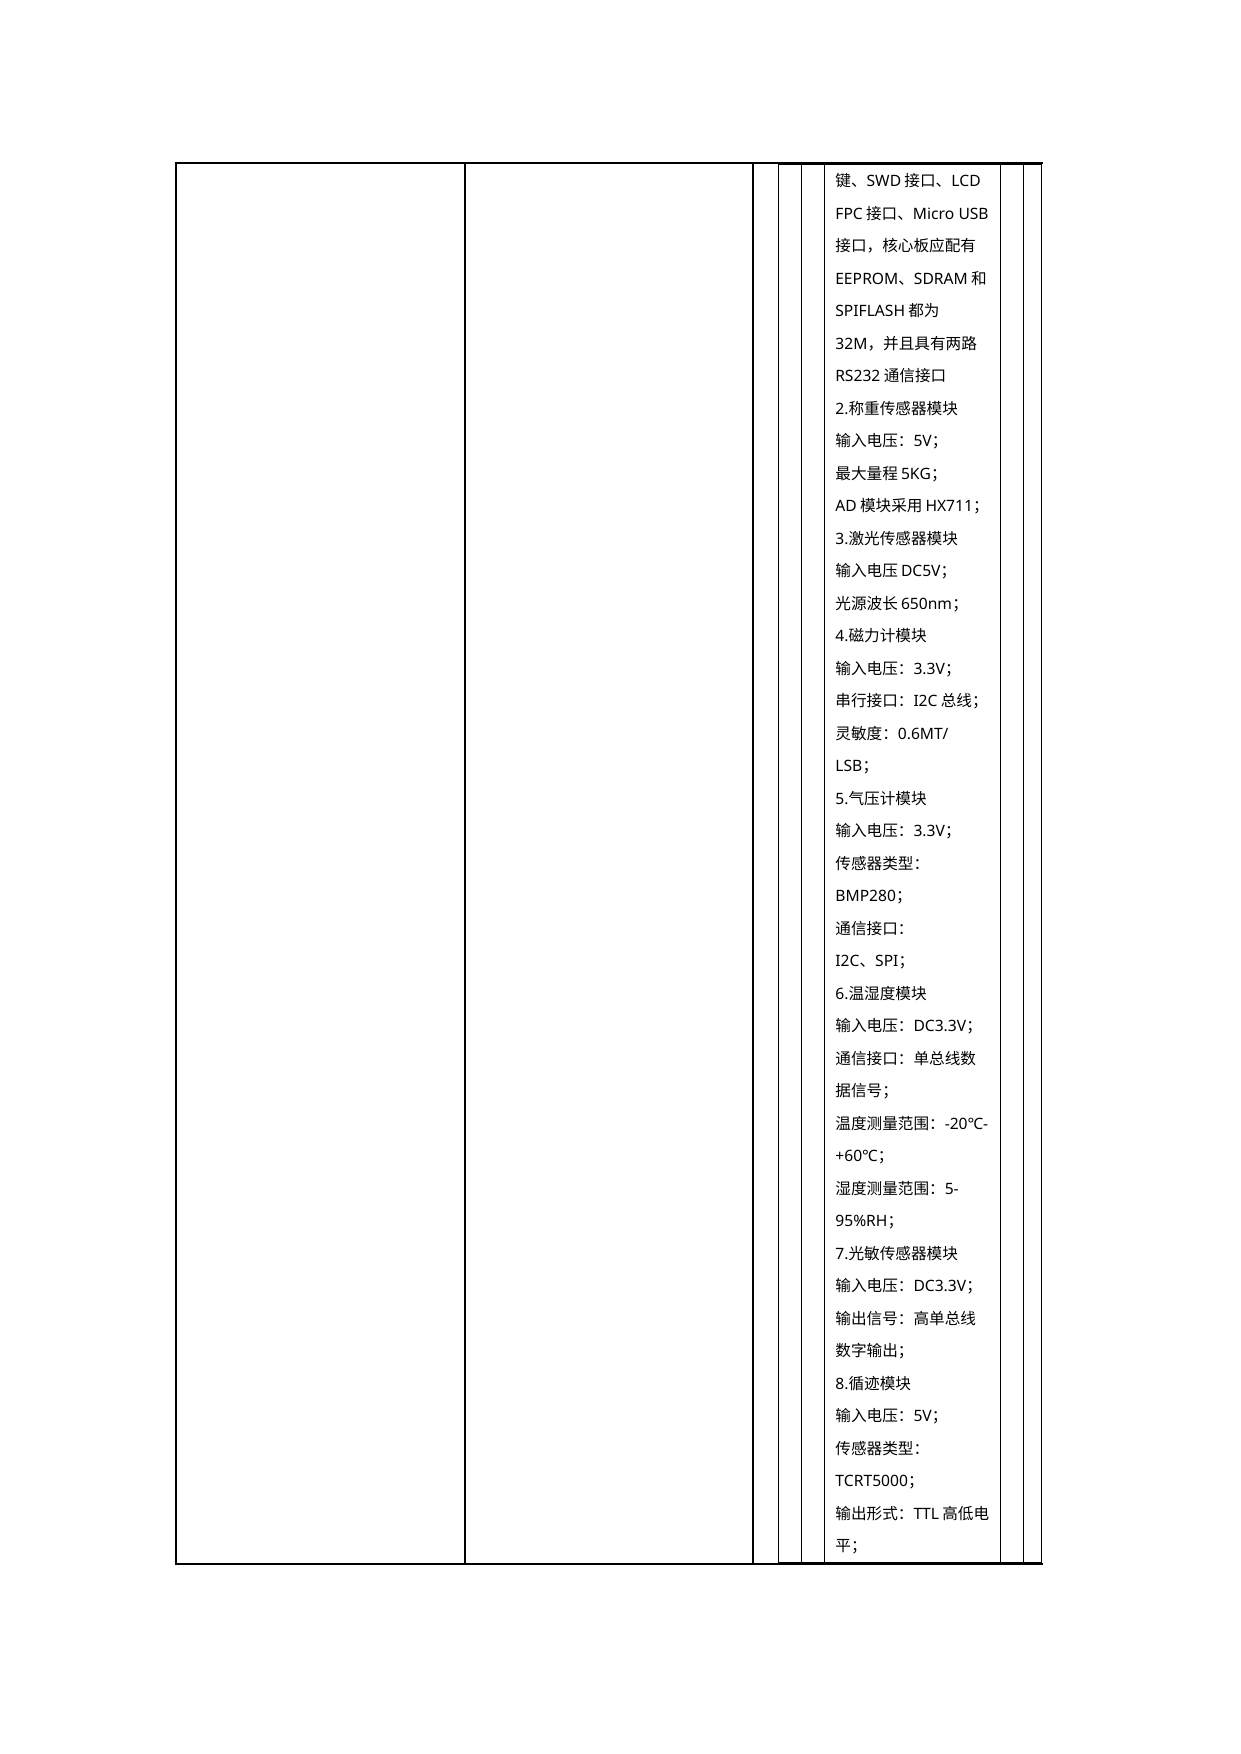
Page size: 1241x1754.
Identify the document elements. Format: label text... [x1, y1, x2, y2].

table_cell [1024, 165, 1041, 1562]
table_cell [779, 165, 801, 1562]
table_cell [825, 165, 1000, 1562]
table_cell 1 [177, 164, 464, 1563]
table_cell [754, 164, 778, 1563]
table_cell ▲ [466, 164, 752, 1563]
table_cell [802, 165, 824, 1562]
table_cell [1001, 165, 1023, 1562]
